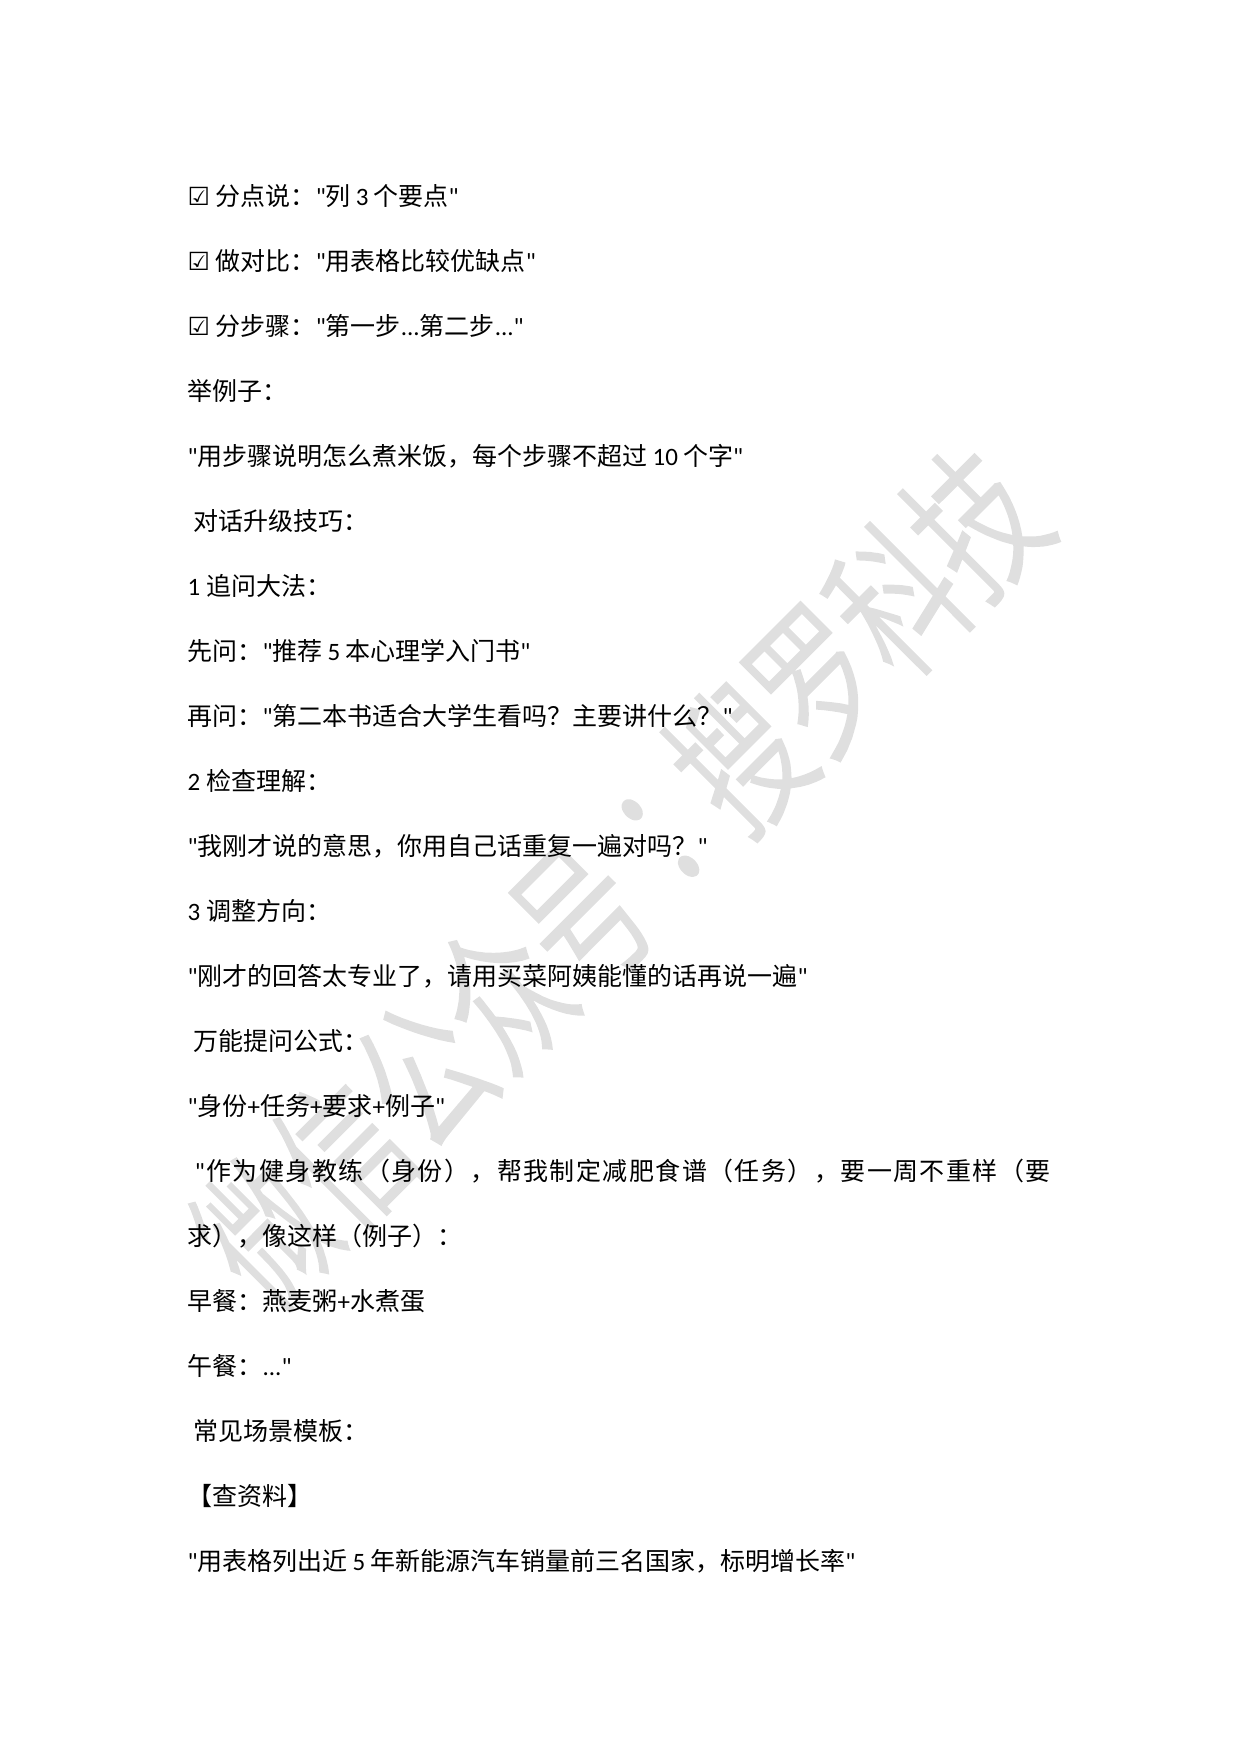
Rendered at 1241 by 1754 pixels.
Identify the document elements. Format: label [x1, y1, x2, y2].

text [187, 162, 1053, 1592]
